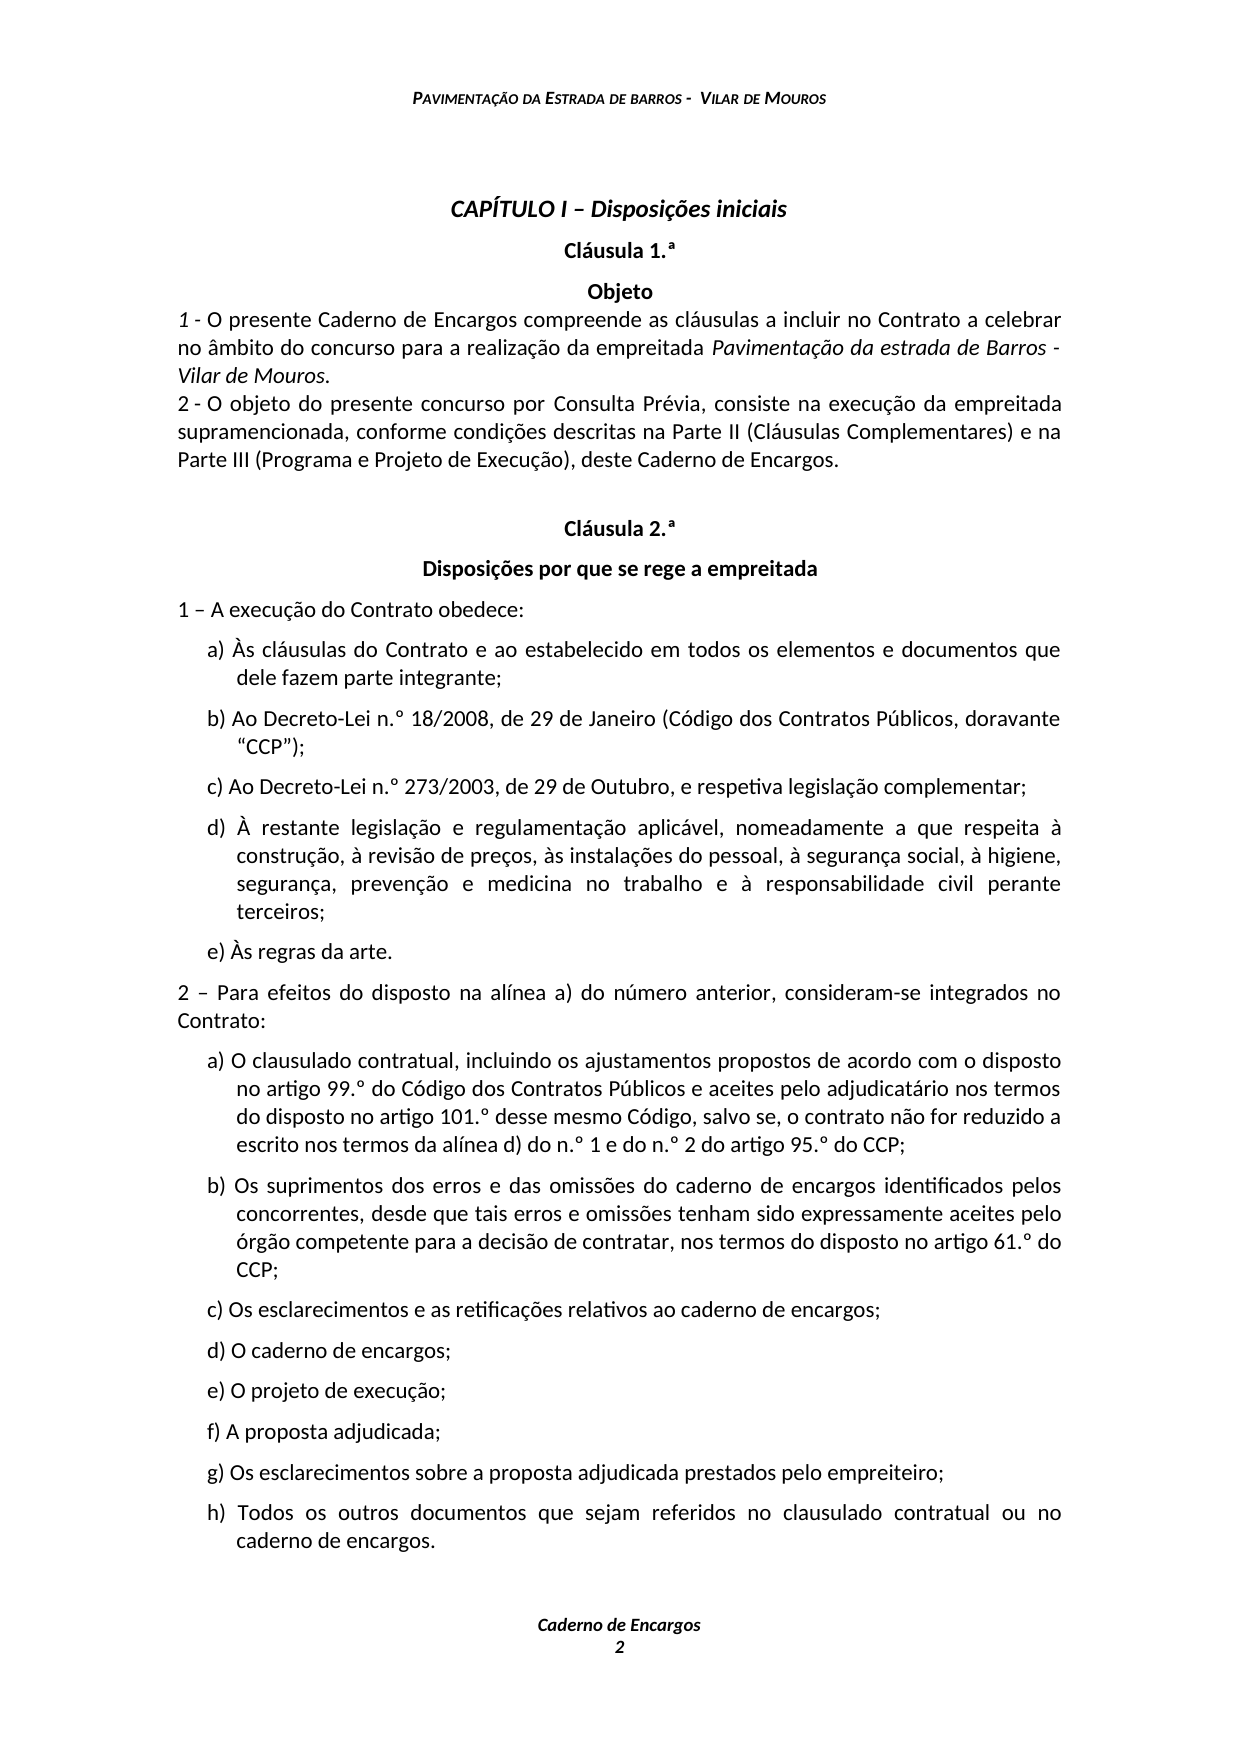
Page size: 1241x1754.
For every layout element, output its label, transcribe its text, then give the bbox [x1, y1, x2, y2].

text Cláusula 1.ª [177, 236, 1063, 264]
text Objeto [177, 277, 1063, 305]
text e) Às regras da arte. [207, 937, 1063, 965]
text c) Os esclarecimentos e as retificações relativos ao caderno de encargos; [207, 1296, 1063, 1324]
list O objeto do presente concurso por Consulta Prévia, consiste na execução da empreitada supramencionada, conforme condições descritas na Parte II (Cláusulas Complementares) e na Parte III (Programa e Projeto de Execução), deste Caderno de Encargos. [177, 389, 1063, 473]
text 1 – A execução do Contrato obedece: [177, 595, 1063, 623]
text d) O caderno de encargos; [207, 1336, 1063, 1364]
list O presente Caderno de Encargos compreende as cláusulas a incluir no Contrato a celebrar no âmbito do concurso para a realização da empreitada Pavimentação da estrada de Barros - Vilar de Mouros. [177, 305, 1063, 389]
text Disposições por que se rege a empreitada [177, 554, 1063, 582]
text a) O clausulado contratual, incluindo os ajustamentos propostos de acordo com o disposto no artigo 99.º do Código dos Contratos Públicos e aceites pelo adjudicatário nos termos do disposto no artigo 101.º desse mesmo Código, salvo se, o contrato não for reduzido a escrito nos termos da alínea d) do n.º 1 e do n.º 2 do artigo 95.º do CCP; [207, 1046, 1063, 1158]
text 2 – Para efeitos do disposto na alínea a) do número anterior, consideram-se integrados no Contrato: [177, 978, 1063, 1034]
text CAPÍTULO I – Disposições iniciais [177, 193, 1063, 224]
text b) Ao Decreto-Lei n.º 18/2008, de 29 de Janeiro (Código dos Contratos Públicos, doravante “CCP”); [207, 704, 1063, 760]
text g) Os esclarecimentos sobre a proposta adjudicada prestados pelo empreiteiro; [207, 1458, 1063, 1486]
text Cláusula 2.ª [177, 514, 1063, 542]
text a) Às cláusulas do Contrato e ao estabelecido em todos os elementos e documentos que dele fazem parte integrante; [207, 635, 1063, 691]
text c) Ao Decreto-Lei n.º 273/2003, de 29 de Outubro, e respetiva legislação complementar; [207, 772, 1063, 800]
text d) À restante legislação e regulamentação aplicável, nomeadamente a que respeita à construção, à revisão de preços, às instalações do pessoal, à segurança social, à higiene, segurança, prevenção e medicina no trabalho e à responsabilidade civil perante terceiros; [207, 813, 1063, 925]
text f) A proposta adjudicada; [207, 1417, 1063, 1445]
text b) Os suprimentos dos erros e das omissões do caderno de encargos identificados pelos concorrentes, desde que tais erros e omissões tenham sido expressamente aceites pelo órgão competente para a decisão de contratar, nos termos do disposto no artigo 61.º do CCP; [207, 1171, 1063, 1283]
text h) Todos os outros documentos que sejam referidos no clausulado contratual ou no caderno de encargos. [207, 1498, 1063, 1554]
text e) O projeto de execução; [207, 1377, 1063, 1405]
